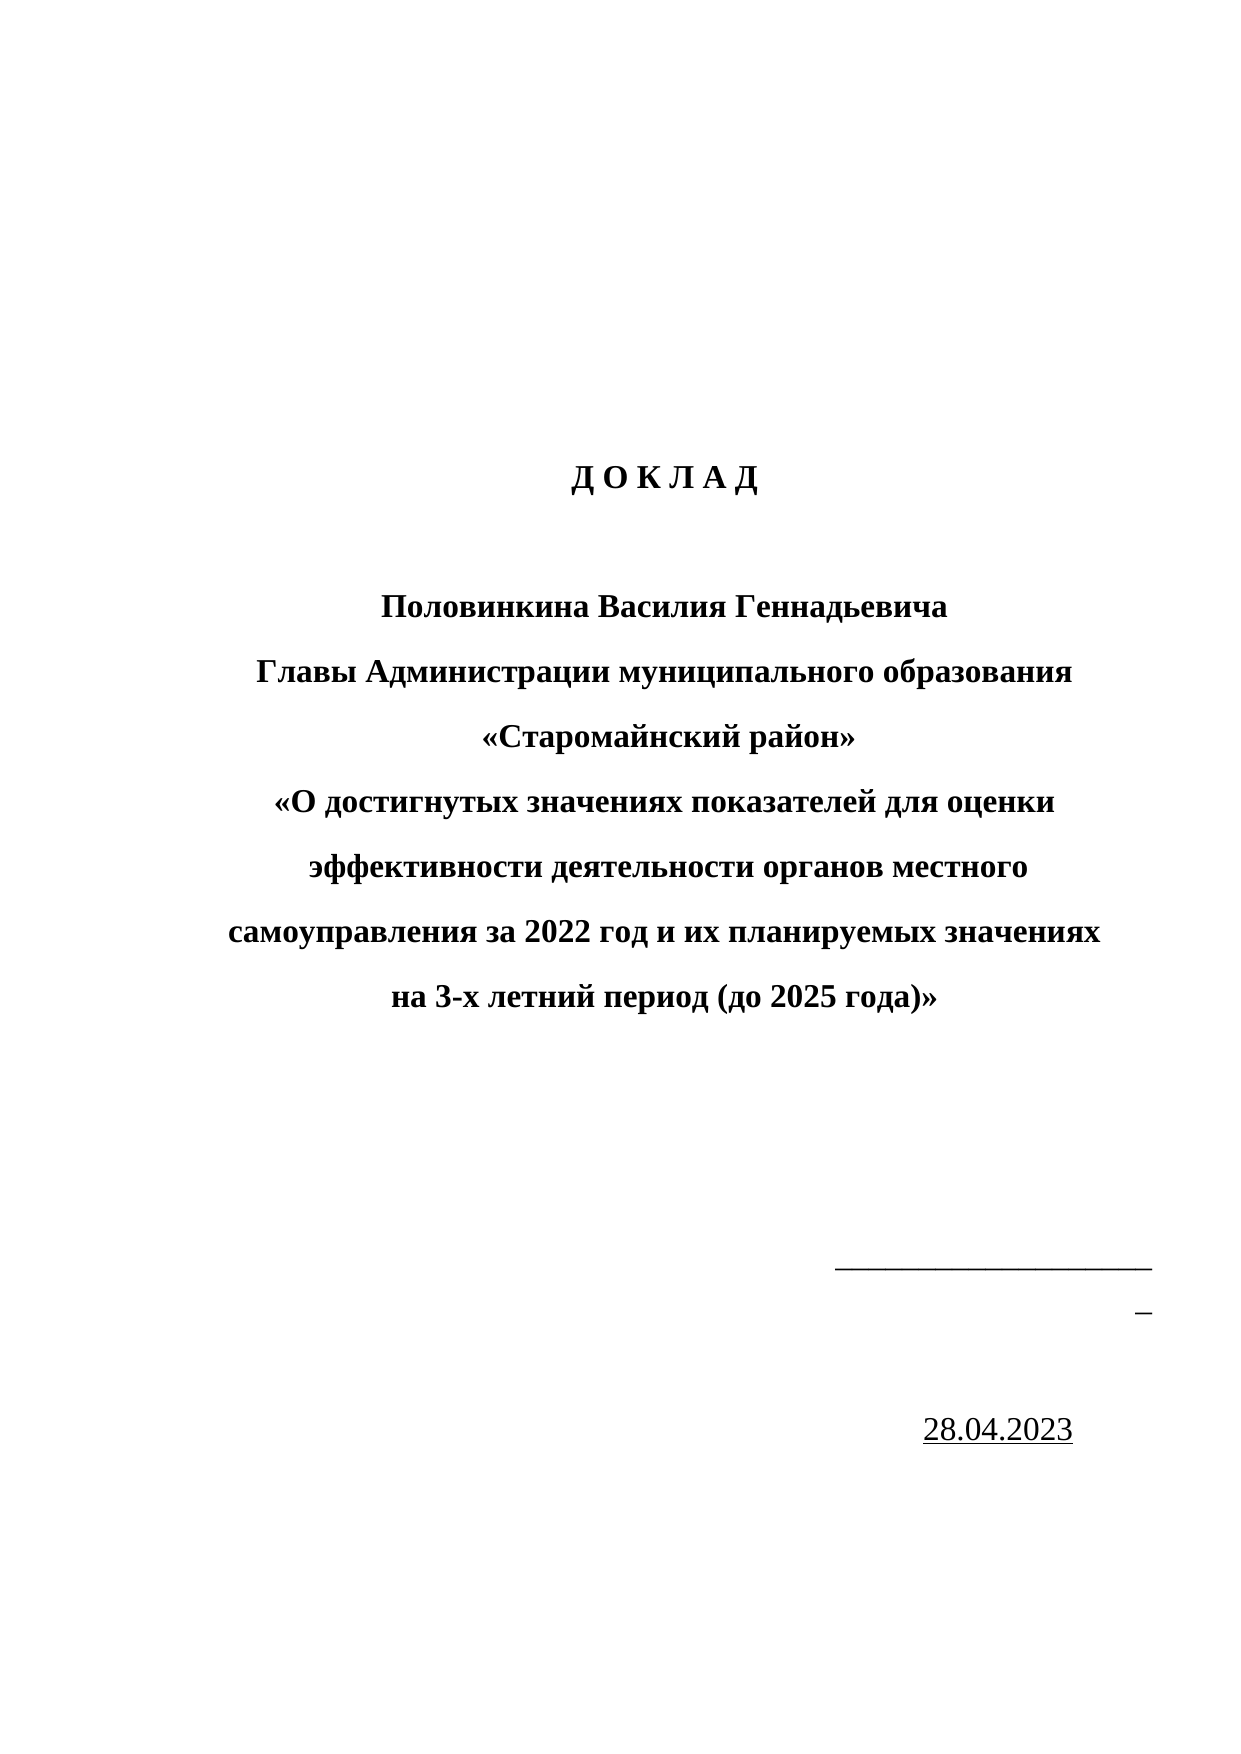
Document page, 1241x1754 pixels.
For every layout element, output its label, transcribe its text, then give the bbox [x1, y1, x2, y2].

text ____________________ [177, 1236, 1152, 1318]
text «О достигнутых значениях показателей для оценки [177, 781, 1152, 820]
text 28.04.2023 [177, 1409, 1152, 1448]
text «Старомайнский район» [177, 716, 1152, 755]
text Половинкина Василия Геннадьевича [177, 587, 1152, 625]
text Главы Администрации муниципального образования [177, 652, 1152, 690]
text на 3-х летний период (до 2025 года)» [177, 976, 1152, 1014]
text эффективности деятельности органов местного [177, 846, 1152, 884]
text самоуправления за 2022 год и их планируемых значениях [177, 911, 1152, 949]
text Д О К Л А Д [177, 457, 1152, 495]
